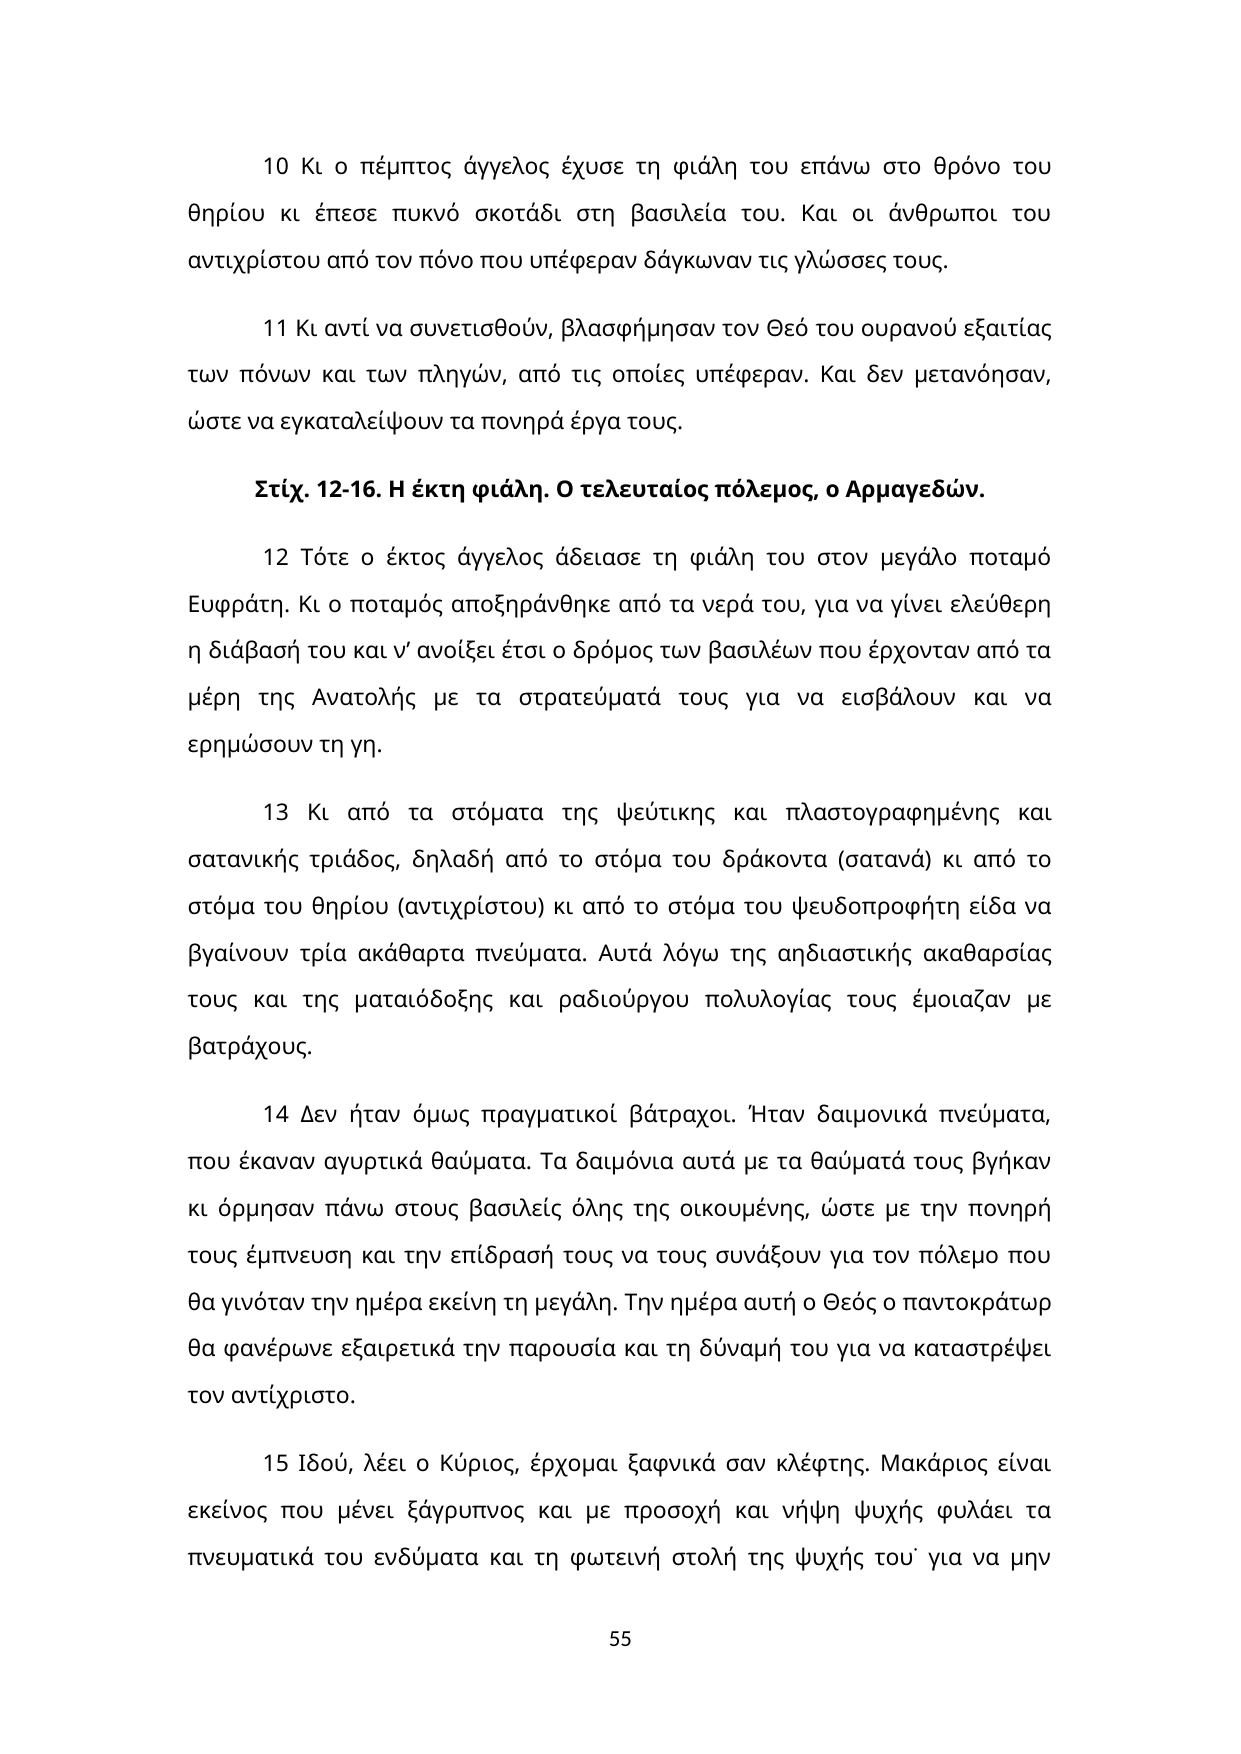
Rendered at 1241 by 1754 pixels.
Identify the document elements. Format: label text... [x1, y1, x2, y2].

text 13 Κι από τα στόματα της ψεύτικης και πλαστογραφημένης και σατανικής τριάδος, δηλαδή από το στόμα του δράκοντα (σατανά) κι από το στόμα του θηρίου (αντιχρίστου) κι από το στόμα του ψευδοπροφήτη είδα να βγαίνουν τρία ακάθαρτα πνεύματα. Αυτά λόγω της αηδιαστικής ακαθαρσίας τους και της ματαιόδοξης και ραδιούργου πολυλογίας τους έμοιαζαν με βατράχους. [187, 796, 1053, 1061]
text 14 Δεν ήταν όμως πραγματικοί βάτραχοι. Ήταν δαιμονικά πνεύματα, που έκαναν αγυρτικά θαύματα. Τα δαιμόνια αυτά με τα θαύματά τους βγήκαν κι όρμησαν πάνω στους βασιλείς όλης της οικουμένης, ώστε με την πονηρή τους έμπνευση και την επίδρασή τους να τους συνάξουν για τον πόλεμο που θα γινόταν την ημέρα εκείνη τη μεγάλη. Την ημέρα αυτή ο Θεός ο παντοκράτωρ θα φανέρωνε εξαιρετικά την παρουσία και τη δύναμή του για να καταστρέψει τον αντίχριστο. [187, 1098, 1053, 1410]
text 11 Κι αντί να συνετισθούν, βλασφήμησαν τον Θεό του ουρανού εξαιτίας των πόνων και των πληγών, από τις οποίες υπέφεραν. Και δεν μετανόησαν, ώστε να εγκαταλείψουν τα πονηρά έργα τους. [187, 311, 1053, 436]
text 12 Τότε ο έκτος άγγελος άδειασε τη φιάλη του στον μεγάλο ποταμό Ευφράτη. Κι ο ποταμός αποξηράνθηκε από τα νερά του, για να γίνει ελεύθερη η διάβασή του και ν’ ανοίξει έτσι ο δρόμος των βασιλέων που έρχονταν από τα μέρη της Ανατολής με τα στρατεύματά τους για να εισβάλουν και να ερημώσουν τη γη. [187, 541, 1053, 759]
text 10 Κι ο πέμπτος άγγελος έχυσε τη φιάλη του επάνω στο θρόνο του θηρίου κι έπεσε πυκνό σκοτάδι στη βασιλεία του. Και οι άνθρωποι του αντιχρίστου από τον πόνο που υπέφεραν δάγκωναν τις γλώσσες τους. [187, 150, 1053, 275]
text Στίχ. 12-16. Η έκτη φιάλη. Ο τελευταίος πόλεμος, ο Αρμαγεδών. [187, 473, 1053, 504]
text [187, 1447, 1053, 1572]
